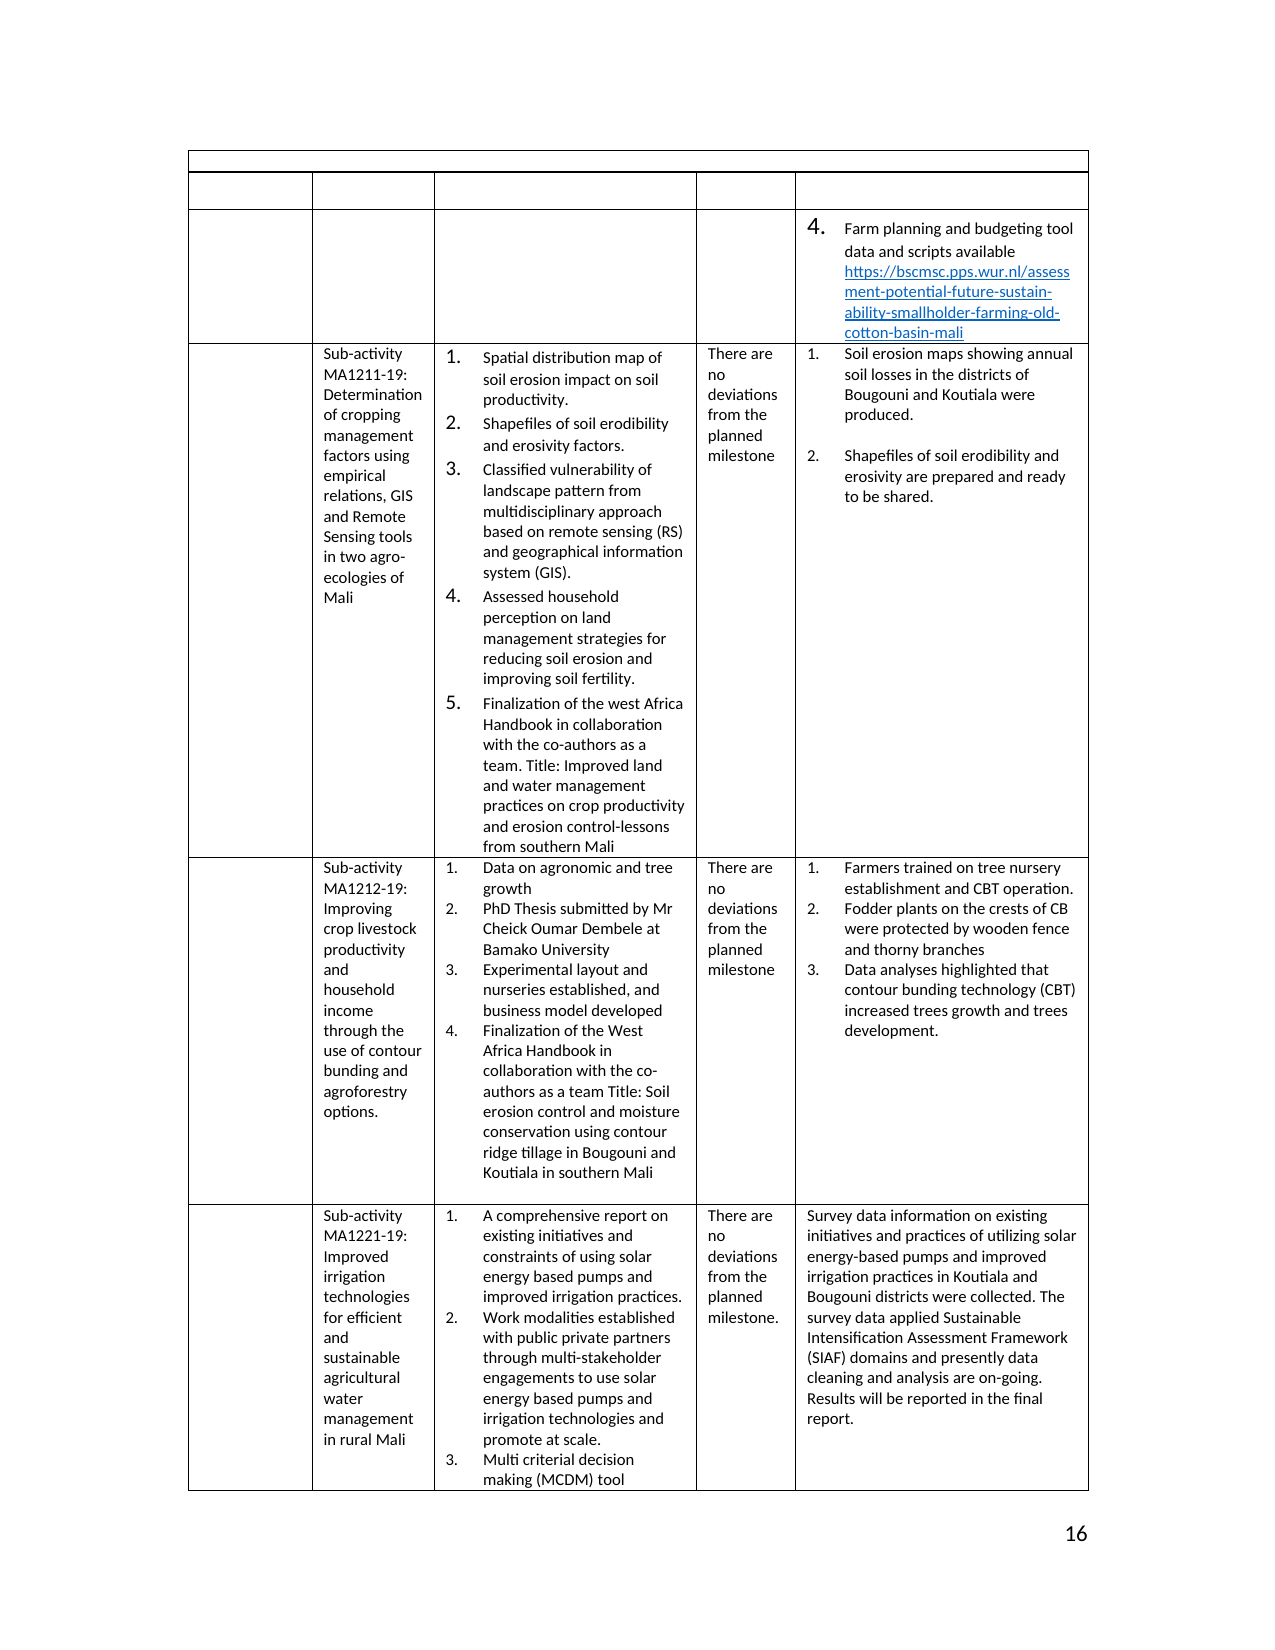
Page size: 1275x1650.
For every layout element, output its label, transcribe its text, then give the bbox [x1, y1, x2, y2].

table_cell Soil erosion maps showing annual soil losses in the districts of Bougouni and Koutiala were produced. Shapefiles of soil erodibility and erosivity are prepared and ready to be shared. [796, 344, 1088, 857]
table_cell Farmers trained on tree nursery establishment and CBT operation. Fodder plants on the crests of CB were protected by wooden fence and thorny branches Data analyses highlighted that contour bunding technology (CBT) increased trees growth and trees development. [796, 858, 1088, 1204]
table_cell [796, 210, 1088, 342]
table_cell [435, 210, 696, 342]
table_cell [189, 173, 312, 209]
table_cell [796, 1205, 1088, 1490]
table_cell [313, 210, 434, 342]
table_cell There are no deviations from the planned milestone [697, 858, 795, 1204]
table_cell Sub-activity MA1211-19: Determination of cropping management factors using empirical relations, GIS and Remote Sensing tools in two agro-ecologies of Mali [313, 344, 434, 857]
table_cell [189, 858, 312, 1204]
table_header [189, 151, 1088, 171]
table_cell There are no deviations from the planned milestone [697, 344, 795, 857]
table_cell [435, 173, 696, 209]
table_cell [435, 1205, 696, 1490]
table_cell Spatial distribution map of soil erosion impact on soil productivity. Shapefiles of soil erodibility and erosivity factors. Classified vulnerability of landscape pattern from multidisciplinary approach based on remote sensing (RS) and geographical information system (GIS). Assessed household perception on land management strategies for reducing soil erosion and improving soil fertility. Finalization of the west Africa Handbook in collaboration with the co-authors as a team. Title: Improved land and water management practices on crop productivity and erosion control-lessons from southern Mali [435, 344, 696, 857]
table_cell [189, 344, 312, 857]
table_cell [313, 1205, 434, 1490]
table_cell Sub-activity MA1212-19: Improving crop livestock productivity and household income through the use of contour bunding and agroforestry options. [313, 858, 434, 1204]
table_cell [697, 173, 795, 209]
table_cell Data on agronomic and tree growth PhD Thesis submitted by Mr Cheick Oumar Dembele at Bamako University Experimental layout and nurseries established, and business model developed Finalization of the West Africa Handbook in collaboration with the co-authors as a team Title: Soil erosion control and moisture conservation using contour ridge tillage in Bougouni and Koutiala in southern Mali [435, 858, 696, 1204]
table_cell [697, 1205, 795, 1490]
table_cell [189, 1205, 312, 1490]
table_cell [796, 173, 1088, 209]
table_cell [313, 173, 434, 209]
table_cell [189, 210, 312, 342]
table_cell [697, 210, 795, 342]
